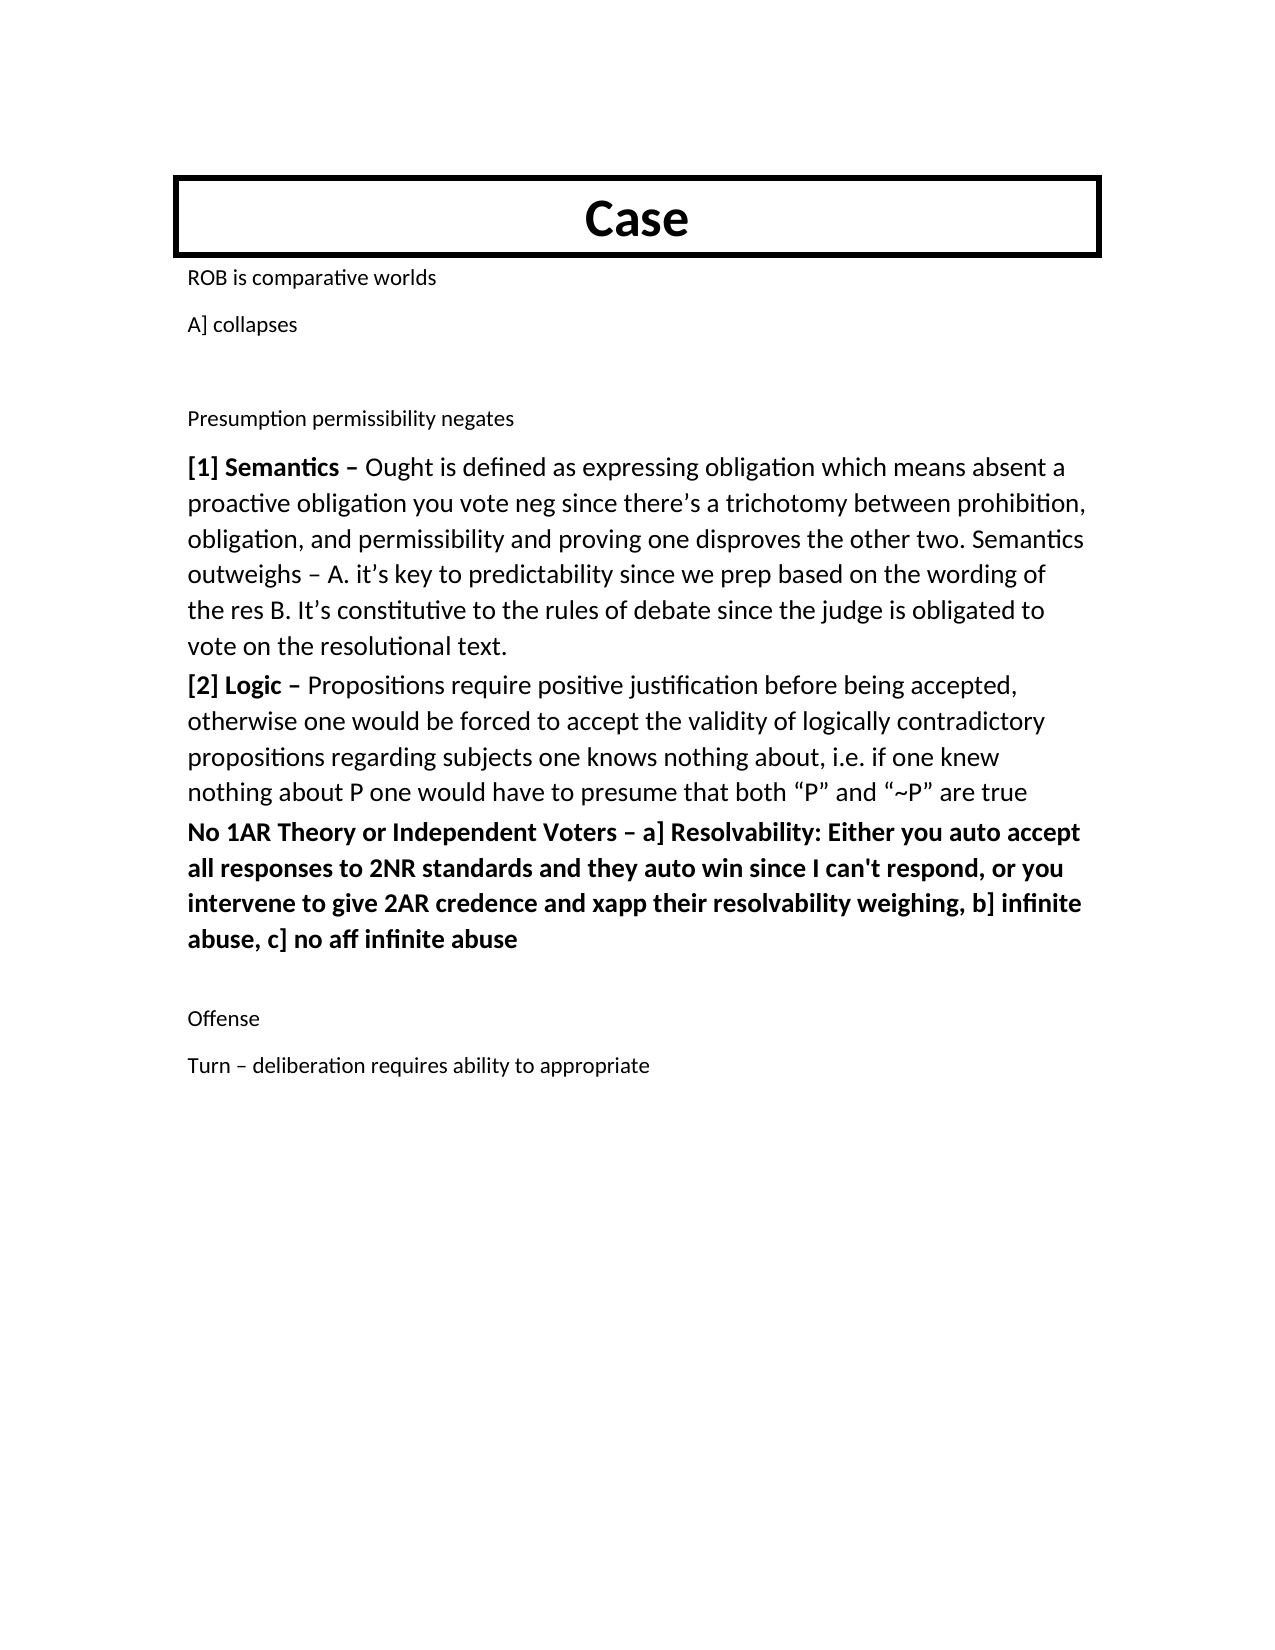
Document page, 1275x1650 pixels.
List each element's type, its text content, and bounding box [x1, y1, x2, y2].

subtitle No 1AR Theory or Independent Voters – a] Resolvability: Either you auto accept all responses to 2NR standards and they auto win since I can't respond, or you intervene to give 2AR credence and xapp their resolvability weighing, b] infinite abuse, c] no aff infinite abuse [187, 815, 1087, 955]
text Turn – deliberation requires ability to appropriate [187, 1051, 1087, 1079]
subtitle [1] Semantics – Ought is defined as expressing obligation which means absent a proactive obligation you vote neg since there’s a trichotomy between prohibition, obligation, and permissibility and proving one disproves the other two. Semantics outweighs – A. it’s key to predictability since we prep based on the wording of the res B. It’s constitutive to the rules of debate since the judge is obligated to vote on the resolutional text. [187, 451, 1087, 662]
text Presumption permissibility negates [187, 404, 1087, 432]
text Offense [187, 1004, 1087, 1032]
text A] collapses [187, 310, 1087, 338]
subtitle [2] Logic – Propositions require positive justification before being accepted, otherwise one would be forced to accept the validity of logically contradictory propositions regarding subjects one knows nothing about, i.e. if one knew nothing about P one would have to presume that both “P” and “~P” are true [187, 668, 1087, 808]
text ROB is comparative worlds [187, 263, 1087, 291]
subtitle Case [179, 181, 1096, 252]
